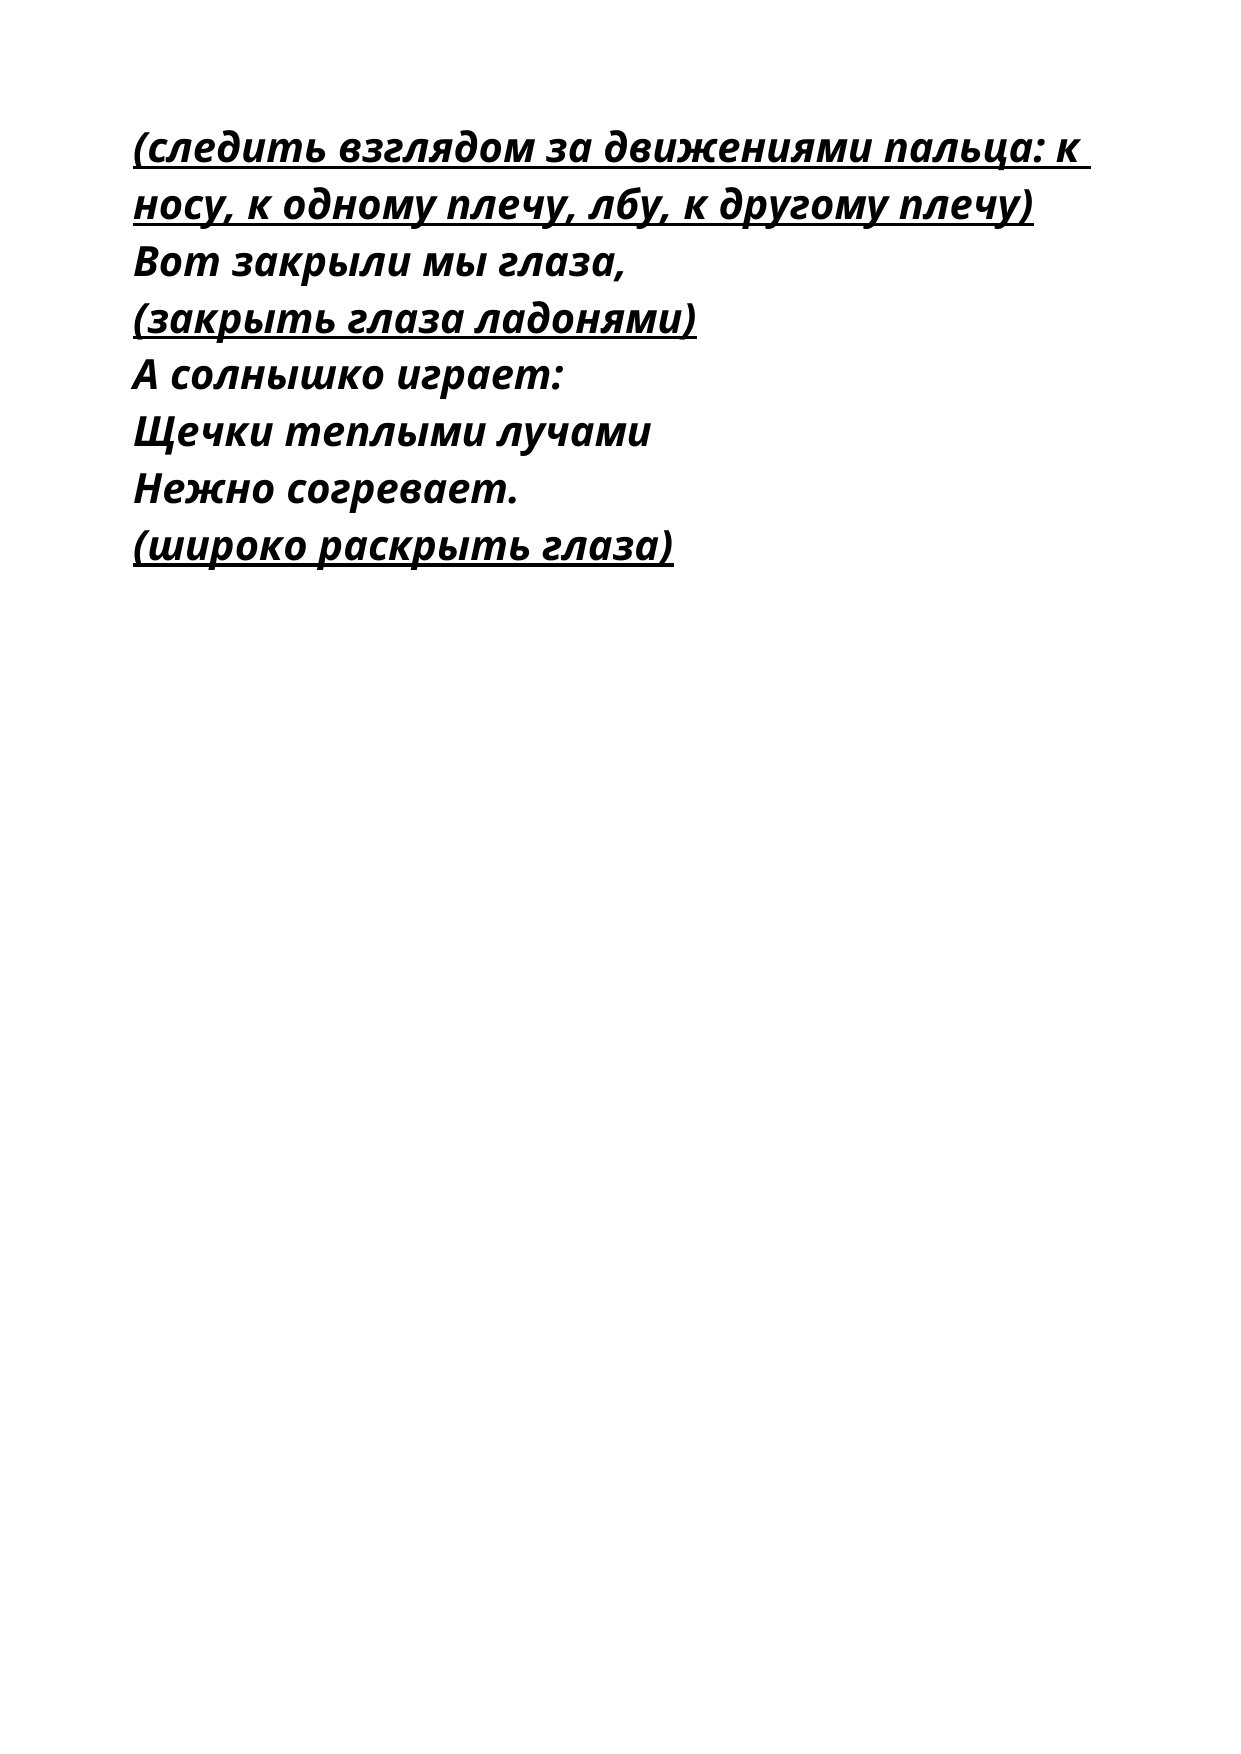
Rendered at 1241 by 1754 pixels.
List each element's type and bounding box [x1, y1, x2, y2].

text [133, 118, 1093, 572]
